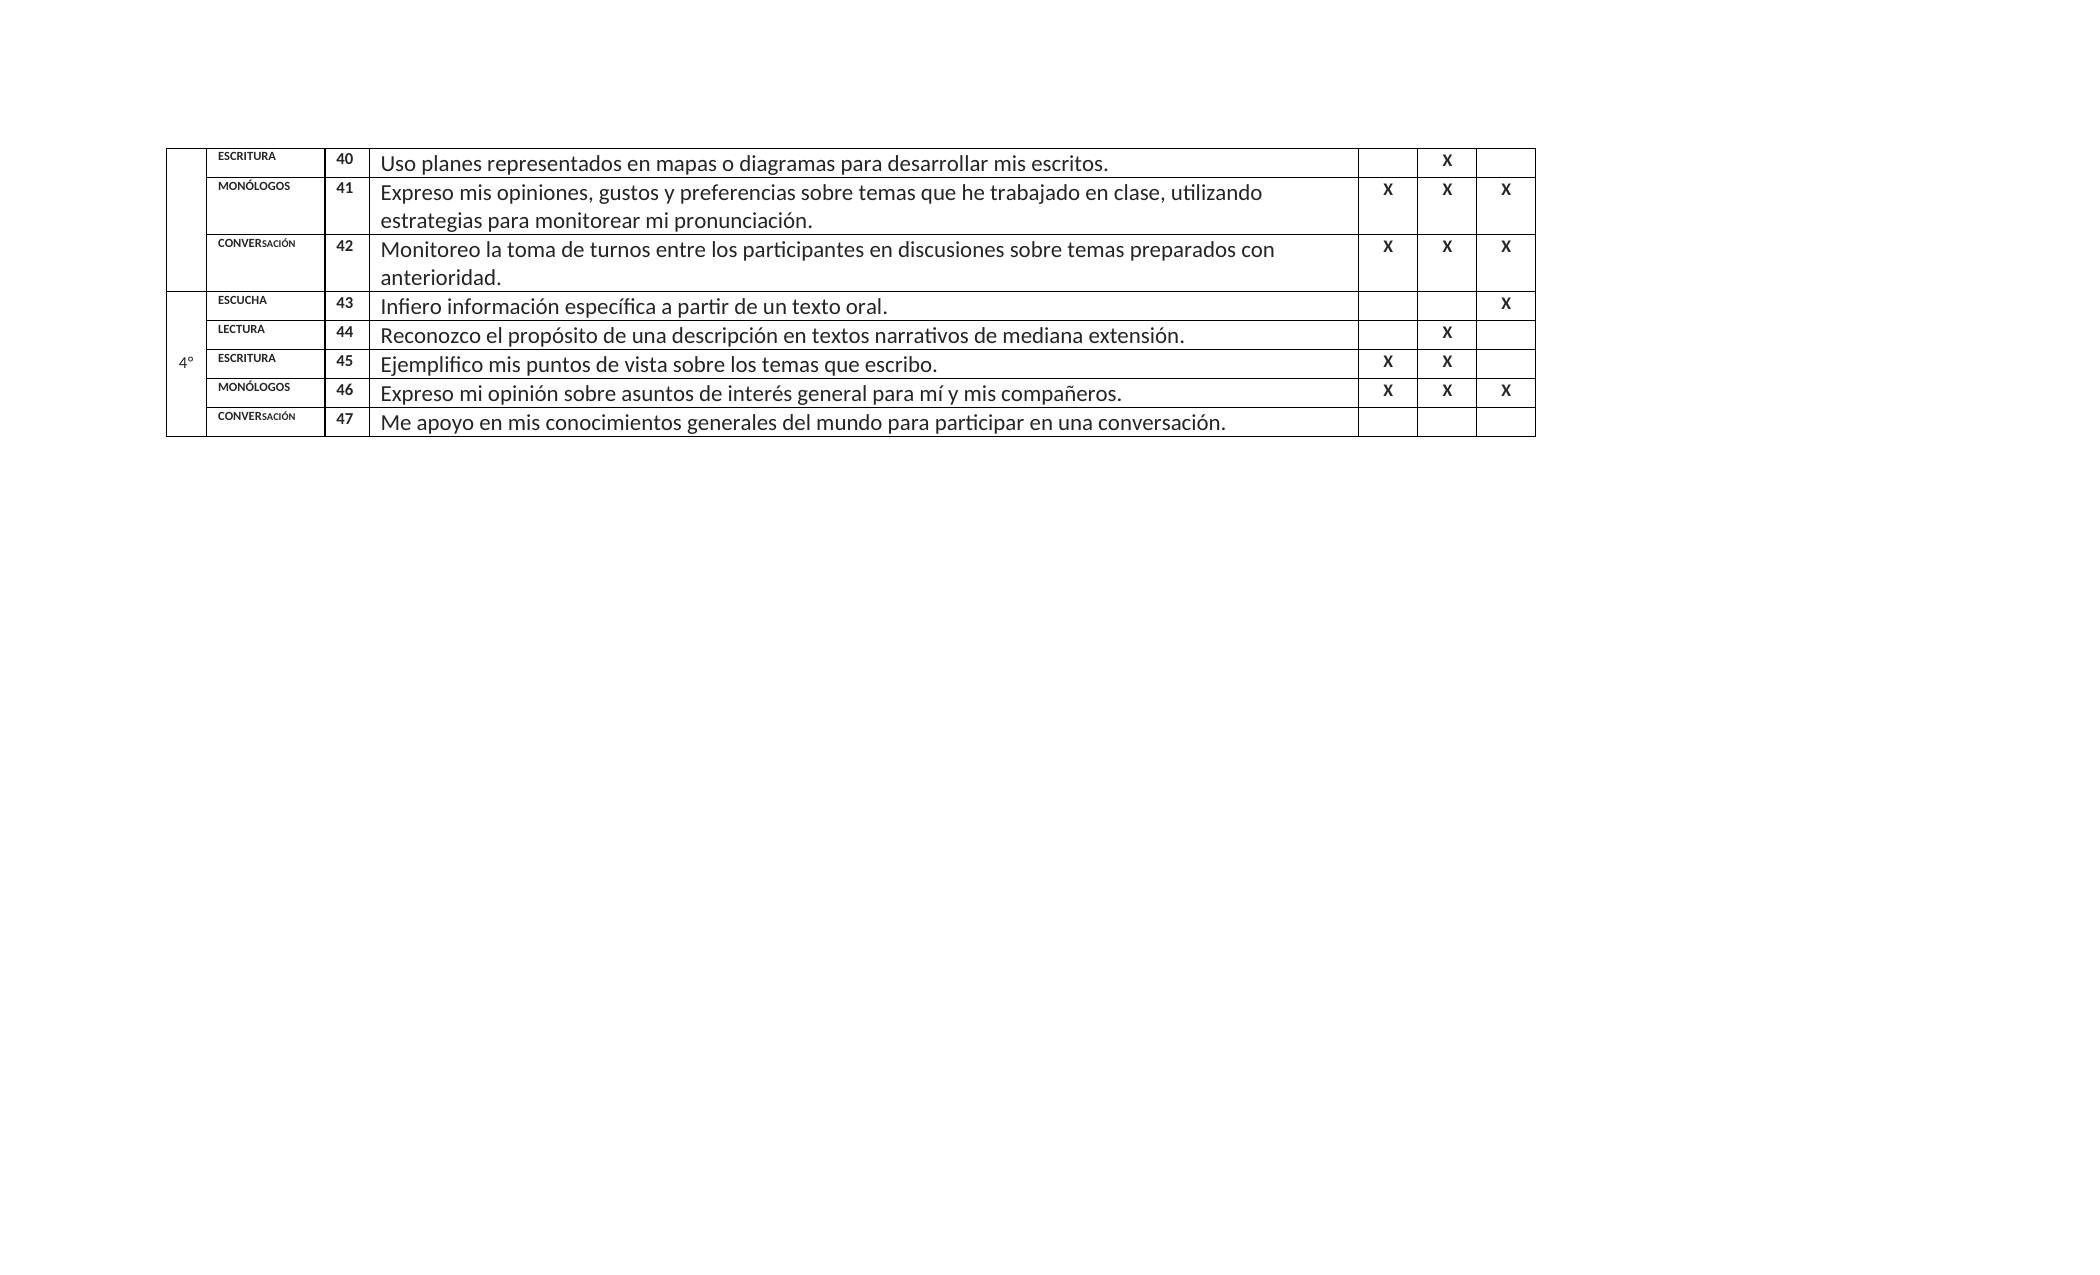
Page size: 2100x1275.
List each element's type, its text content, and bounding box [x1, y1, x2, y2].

table_cell 46 [326, 379, 369, 407]
table_cell [1418, 292, 1476, 320]
table_cell [1477, 149, 1535, 177]
table_cell [1359, 149, 1417, 177]
table_cell Monitoreo la toma de turnos entre los participantes en discusiones sobre temas preparados con anterioridad. [370, 235, 1358, 291]
table_cell [1359, 321, 1417, 349]
table_cell X [1477, 379, 1535, 407]
table_cell MONÓLOGOS [207, 178, 324, 234]
table_cell 41 [326, 178, 369, 234]
table_cell 44 [326, 321, 369, 349]
table_cell [1359, 408, 1417, 436]
table_cell LECTURA [207, 321, 324, 349]
table_cell ESCUCHA [207, 292, 324, 320]
table_cell ESCRITURA [207, 350, 324, 378]
table_cell 4º [167, 292, 206, 436]
table_cell X [1418, 235, 1476, 291]
table_cell [1477, 350, 1535, 378]
table_cell Ejemplifico mis puntos de vista sobre los temas que escribo. [370, 350, 1358, 378]
table_cell X [1477, 292, 1535, 320]
table_cell CONVERSACIÓN [207, 408, 324, 436]
table_cell X [1359, 350, 1417, 378]
table_cell 42 [326, 235, 369, 291]
table_cell CONVERSACIÓN [207, 235, 324, 291]
table_cell Infiero información específica a partir de un texto oral. [370, 292, 1358, 320]
table_cell Me apoyo en mis conocimientos generales del mundo para participar en una conversación. [370, 408, 1358, 436]
table_cell X [1418, 178, 1476, 234]
table_cell [1418, 408, 1476, 436]
table_cell MONÓLOGOS [207, 379, 324, 407]
table_cell X [1418, 149, 1476, 177]
table_cell Expreso mi opinión sobre asuntos de interés general para mí y mis compañeros. [370, 379, 1358, 407]
table_cell X [1477, 178, 1535, 234]
table_cell ESCRITURA [207, 149, 324, 177]
table_cell [1477, 408, 1535, 436]
table_cell X [1359, 235, 1417, 291]
table_cell Expreso mis opiniones, gustos y preferencias sobre temas que he trabajado en clase, utilizando estrategias para monitorear mi pronunciación. [370, 178, 1358, 234]
table_cell Reconozco el propósito de una descripción en textos narrativos de mediana extensión. [370, 321, 1358, 349]
table_cell 40 [326, 149, 369, 177]
table_cell X [1359, 178, 1417, 234]
table_cell Uso planes representados en mapas o diagramas para desarrollar mis escritos. [370, 149, 1358, 177]
table_cell [1359, 292, 1417, 320]
table_cell [1477, 321, 1535, 349]
table_cell X [1418, 350, 1476, 378]
table_cell 45 [326, 350, 369, 378]
table_cell 43 [326, 292, 369, 320]
table_cell X [1418, 321, 1476, 349]
table_cell X [1418, 379, 1476, 407]
table_cell X [1359, 379, 1417, 407]
table_cell X [1477, 235, 1535, 291]
table_cell 47 [326, 408, 369, 436]
